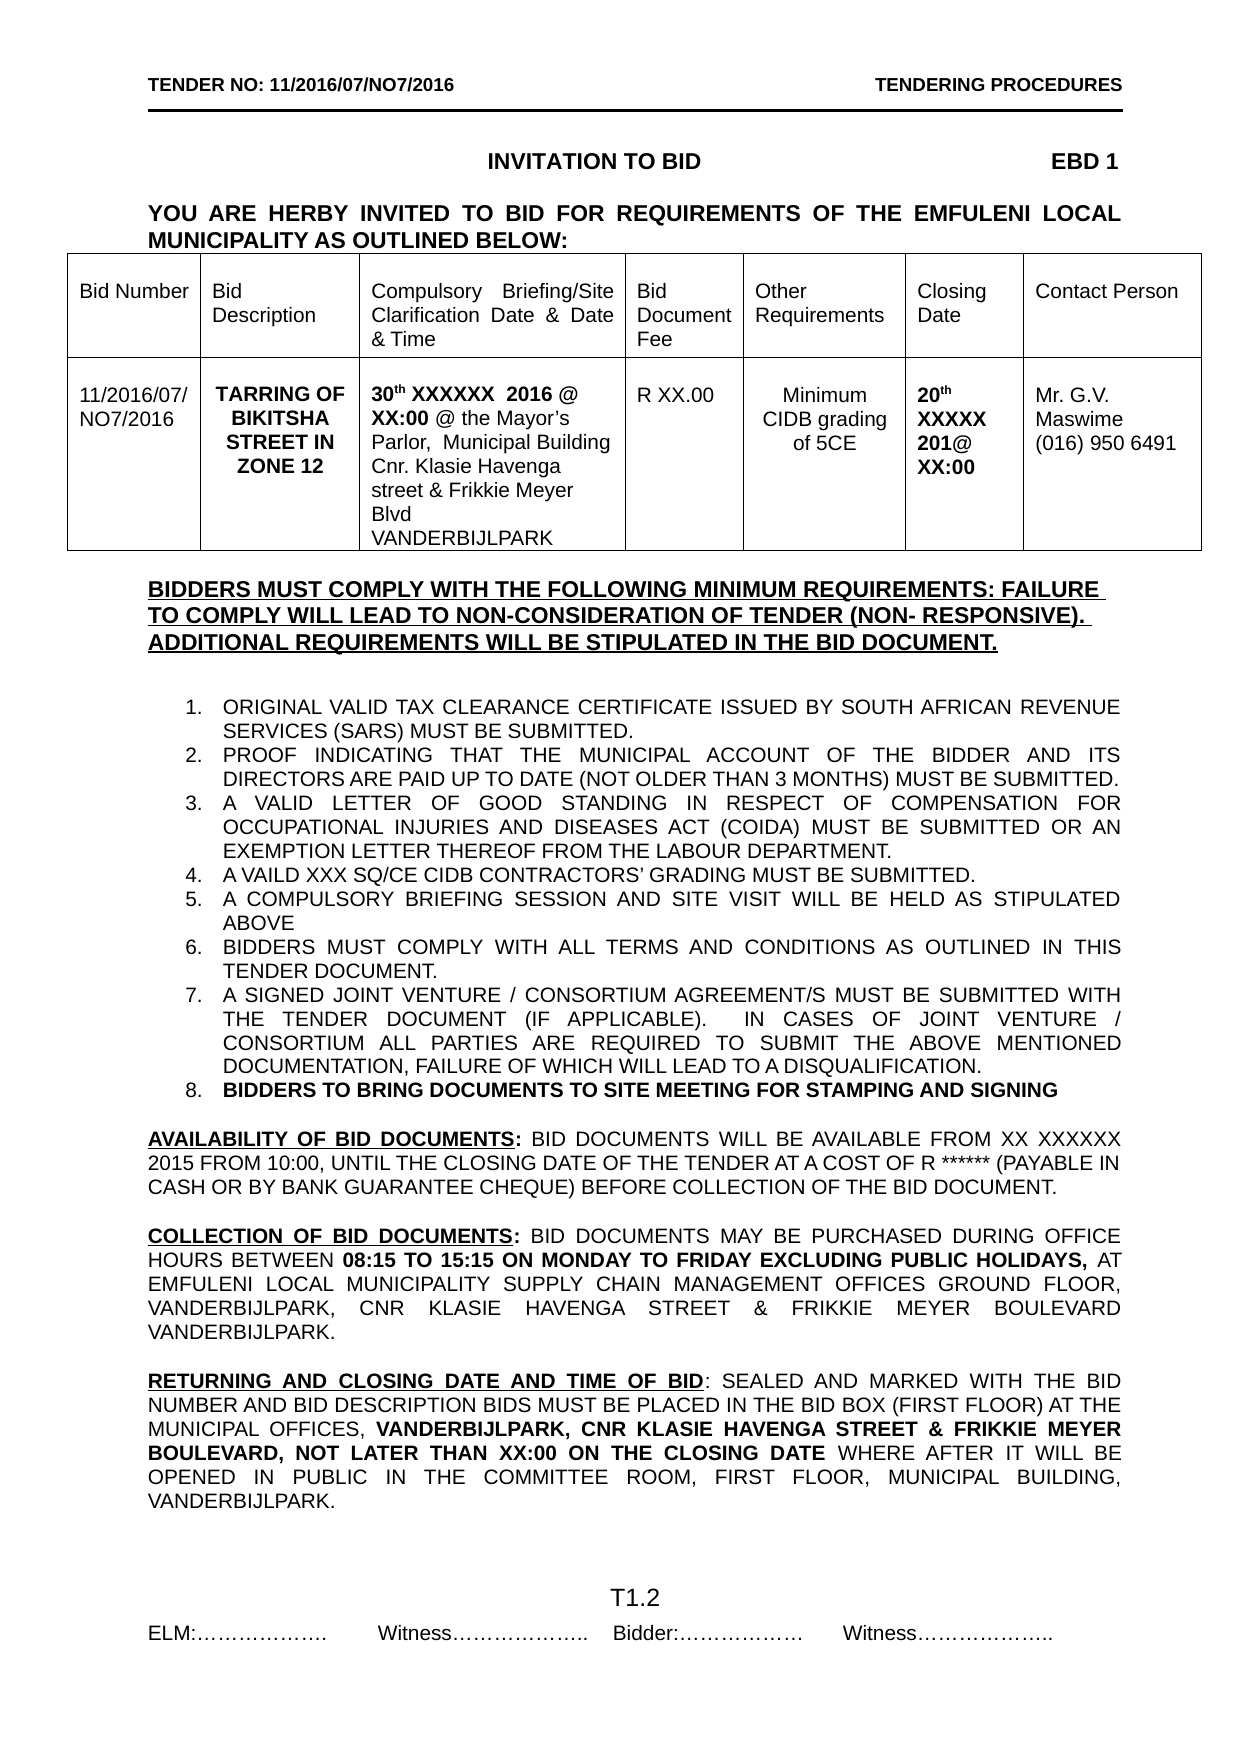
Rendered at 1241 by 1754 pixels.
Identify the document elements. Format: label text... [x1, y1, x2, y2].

table_header Contact Person [1024, 254, 1201, 357]
table_header Compulsory Briefing/Site Clarification Date & Date & Time [360, 254, 625, 357]
table_cell Minimum CIDB grading of 5CE [744, 358, 905, 550]
title Bidders must comply with all terms and conditions as outlined in this tender document. [185, 934, 1122, 982]
table_header Bid Number [68, 254, 200, 357]
table_cell TARRING OF BIKITSHA STREET IN ZONE 12 [201, 358, 359, 550]
table_cell 11/2016/07/NO7/2016 [68, 358, 200, 550]
title A compulsory briefing session and site visit will be held as stipulated above [185, 887, 1122, 934]
title A valid letter of good standing in respect of Compensation for Occupational Injuries and Diseases Act (COIDA) must be submitted or an exemption letter thereof from the Labour Department. [185, 791, 1122, 863]
title Original valid tax clearance certificate issued by South African Revenue Services (SARS) must be submitted. [185, 695, 1122, 743]
title Availability of bid documents: bid documents will be available from XX XXXXXX 2015 from 10:00, until the closing date of the tender at a cost of R ****** (payable in cash or by bank guarantee cheque) before collection of the bid document. [148, 1127, 1122, 1199]
title A signed joint venture / consortium agreement/s must be submitted with the tender document (if applicable). In cases of joint venture / consortium all parties are required to submit the above mentioned documentation, failure of which will lead to a disqualification. [185, 982, 1122, 1078]
table_cell 30th XXXXXX 2016 @ XX:00 @ the Mayor’s Parlor, Municipal Building Cnr. Klasie Havenga street & Frikkie Meyer Blvd VANDERBIJLPARK [360, 358, 625, 550]
title Returning and closing date and time of bid: Sealed and marked with the bid number and bid description bids must be placed in the Bid Box (First Floor) at the Municipal Offices, Vanderbijlpark, Cnr Klasie Havenga Street & Frikkie Meyer Boulevard, not later than XX:00 on the closing date where after it will be opened in public in the Committee Room, First Floor, Municipal Building, Vanderbijlpark. [148, 1369, 1122, 1513]
table_header Closing Date [906, 254, 1023, 357]
text INVITATION TO BID EBD 1 [148, 148, 1122, 174]
table_cell R XX.00 [626, 358, 743, 550]
text YOU ARE HERBY INVITED TO BID FOR REQUIREMENTS OF THE EMFULENI LOCAL MUNICIPALITY AS OUTLINED BELOW: [148, 200, 1122, 253]
title Proof indicating that the municipal account of the Bidder and its Directors are paid up to date (not older than 3 months) must be submitted. [185, 743, 1122, 791]
title Bidders must comply with the following minimum requirements: Failure to comply will lead to non-consideration of tender (Non- responsive). Additional requirements will be stipulated in the bid document. [148, 576, 1122, 689]
title a vaild XXX SQ/CE CIDB contractors’ grading must be submitted. [185, 863, 1122, 887]
table_header Bid Document Fee [626, 254, 743, 357]
table_header Bid Description [201, 254, 359, 357]
title Collection of bid documents: Bid documents may be purchased during office hours between 08:15 to 15:15 on Monday to Friday excluding public holidays, at Emfuleni Local Municipality Supply Chain Management Offices Ground Floor, Vanderbijlpark, Cnr Klasie Havenga Street & Frikkie Meyer Boulevard Vanderbijlpark. [148, 1224, 1122, 1344]
title BIDDERS TO BRING DOCUMENTS TO SITE MEETING FOR STAMPING AND SIGNING [185, 1078, 1122, 1102]
table_cell 20th XXXXX 201@ XX:00 [906, 358, 1023, 550]
table_header Other Requirements [744, 254, 905, 357]
table_cell Mr. G.V. Maswime (016) 950 6491 [1024, 358, 1201, 550]
